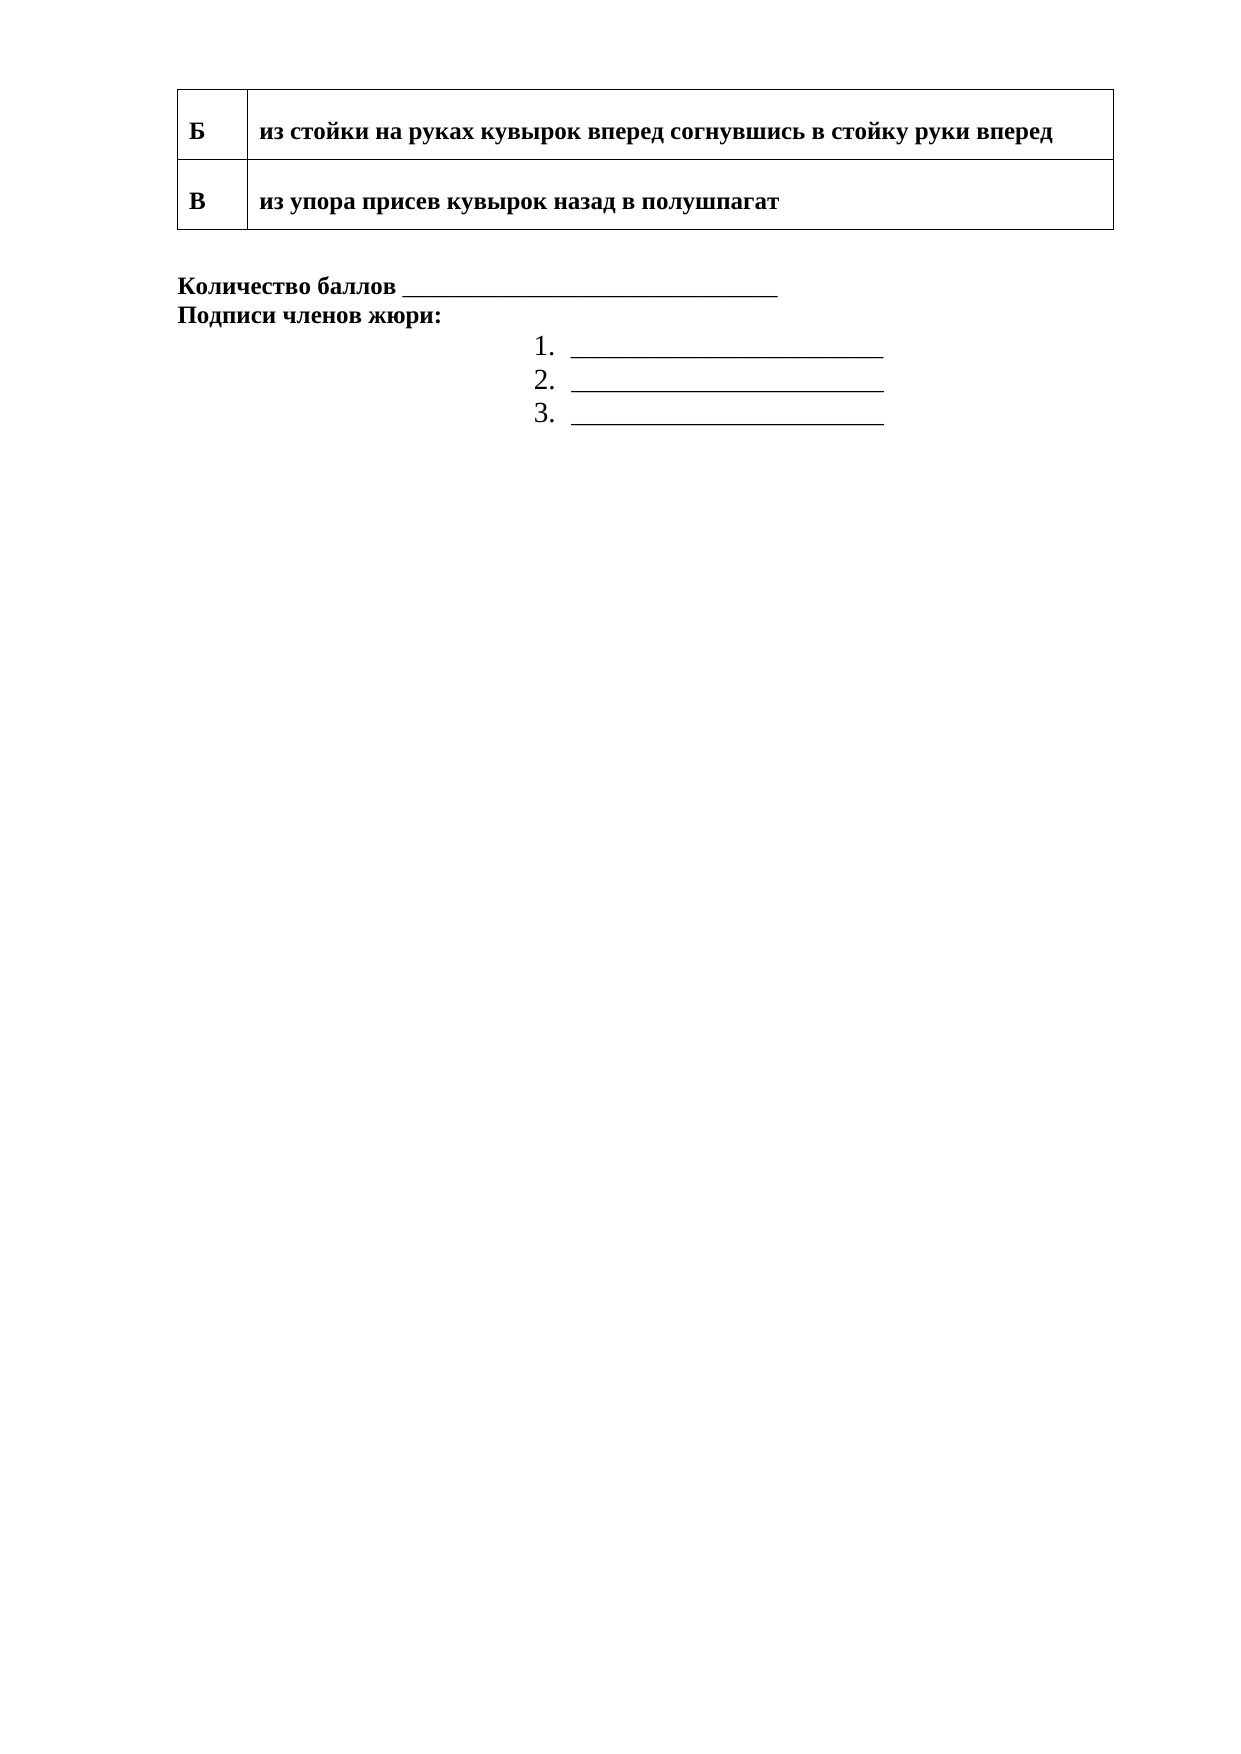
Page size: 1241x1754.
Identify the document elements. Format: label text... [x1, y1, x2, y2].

list _________________________ [533, 328, 1152, 362]
text Подписи членов жюри: [177, 300, 1152, 328]
list _________________________ [533, 396, 1152, 429]
list _________________________ [533, 362, 1152, 396]
table_cell В [178, 160, 247, 229]
table_cell из упора присев кувырок назад в полушпагат [248, 160, 1113, 229]
table_cell из стойки на руках кувырок вперед согнувшись в стойку руки вперед [248, 90, 1113, 159]
text Количество баллов ______________________________ [177, 271, 1152, 300]
table_cell Б [178, 90, 247, 159]
